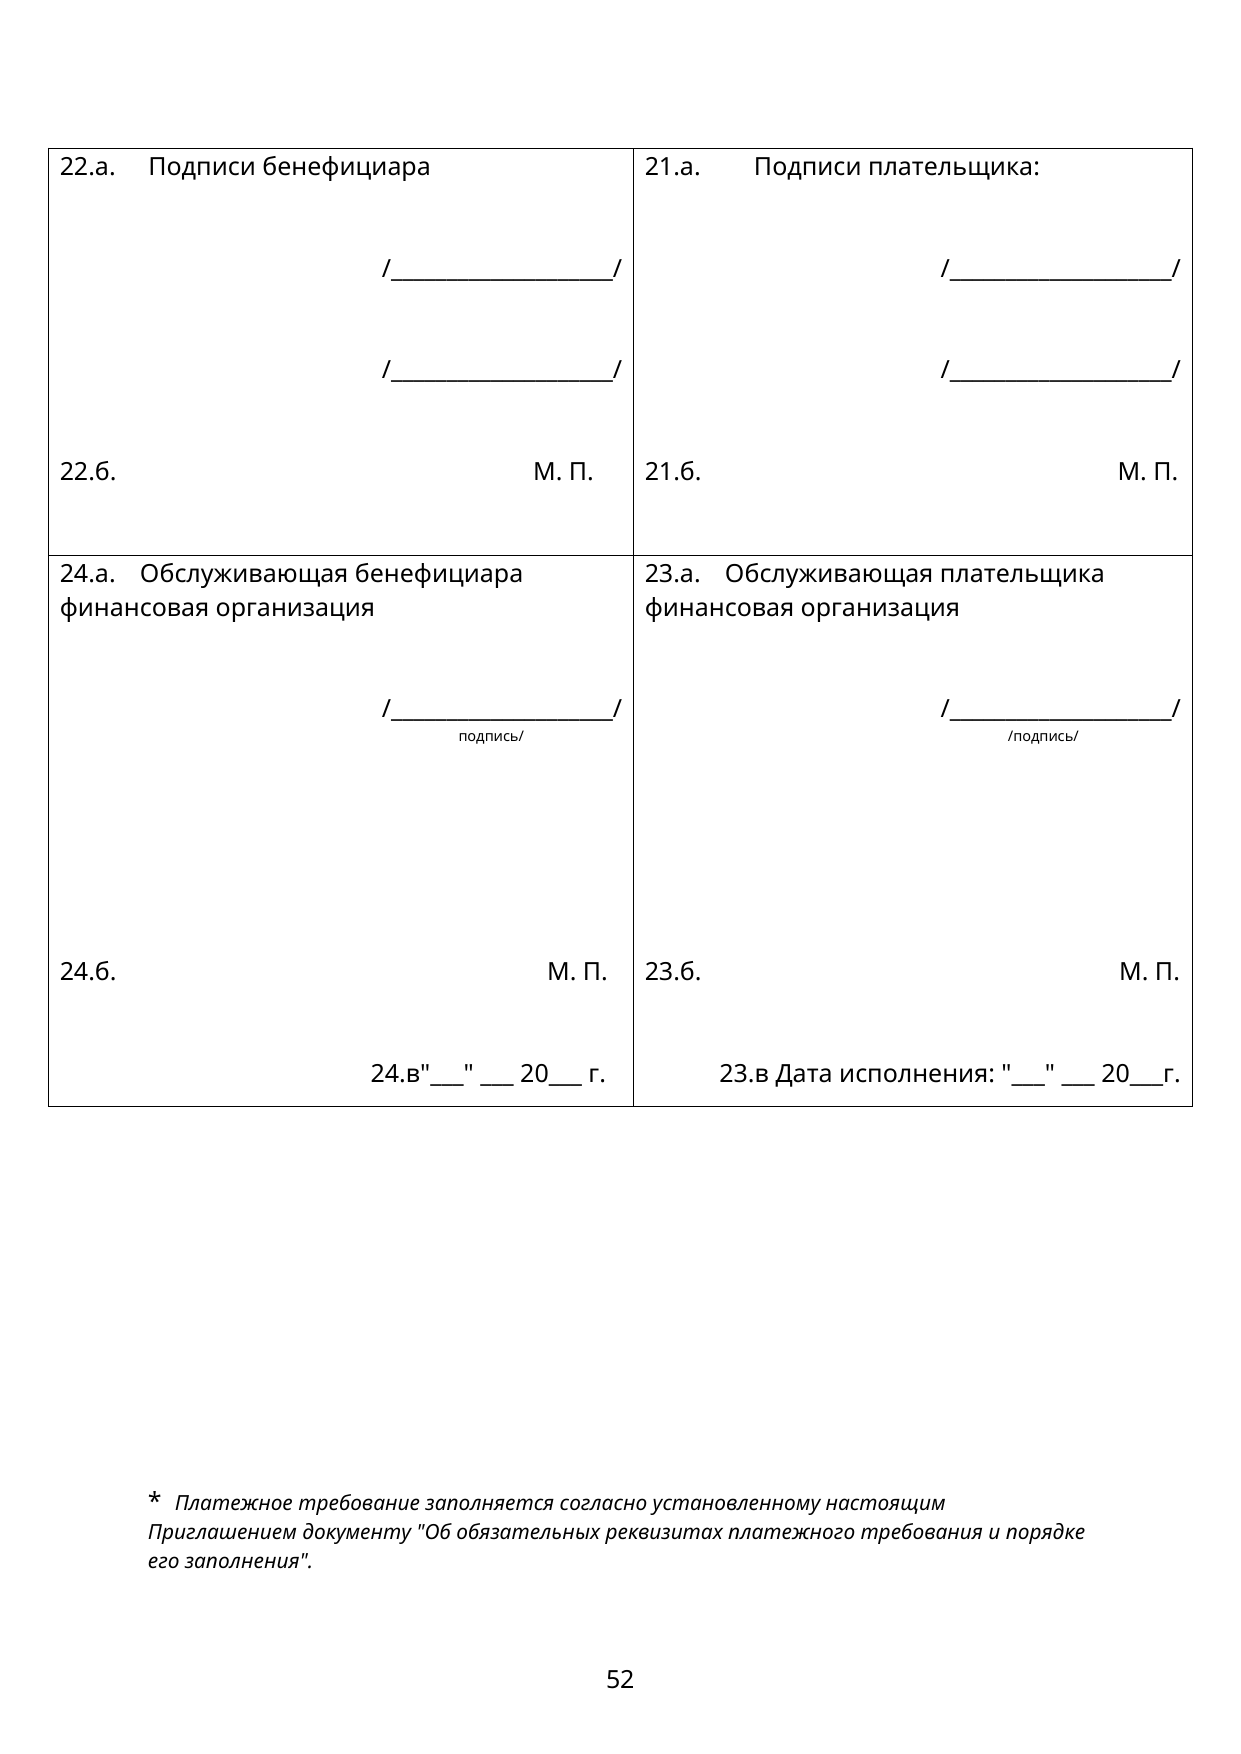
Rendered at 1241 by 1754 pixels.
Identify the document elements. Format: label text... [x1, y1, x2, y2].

table_cell 24.а. Обслуживающая бенефициара финансовая организация /____________________/ подпись/ [49, 556, 633, 877]
table_cell 21.а. Подписи плательщика: /____________________/ /____________________/ 21.б. М. П. [634, 149, 1192, 554]
table_cell 23.а. Обслуживающая плательщика финансовая организация /____________________/ /подпись/ [634, 556, 1192, 877]
table_cell 23.б. М. П. 23.в Дата исполнения: "___" ___ 20___г. [634, 878, 1192, 1106]
table_cell 22.а. Подписи бенефициара /____________________/ /____________________/ 22.б. М. П. [49, 149, 633, 554]
table_cell 24.б. М. П. 24.в"___" ___ 20___ г. [49, 878, 633, 1106]
text * Платежное требование заполняется согласно установленному настоящим Приглашением документу "Об обязательных реквизитах платежного требования и порядке его заполнения". [148, 1483, 1092, 1574]
